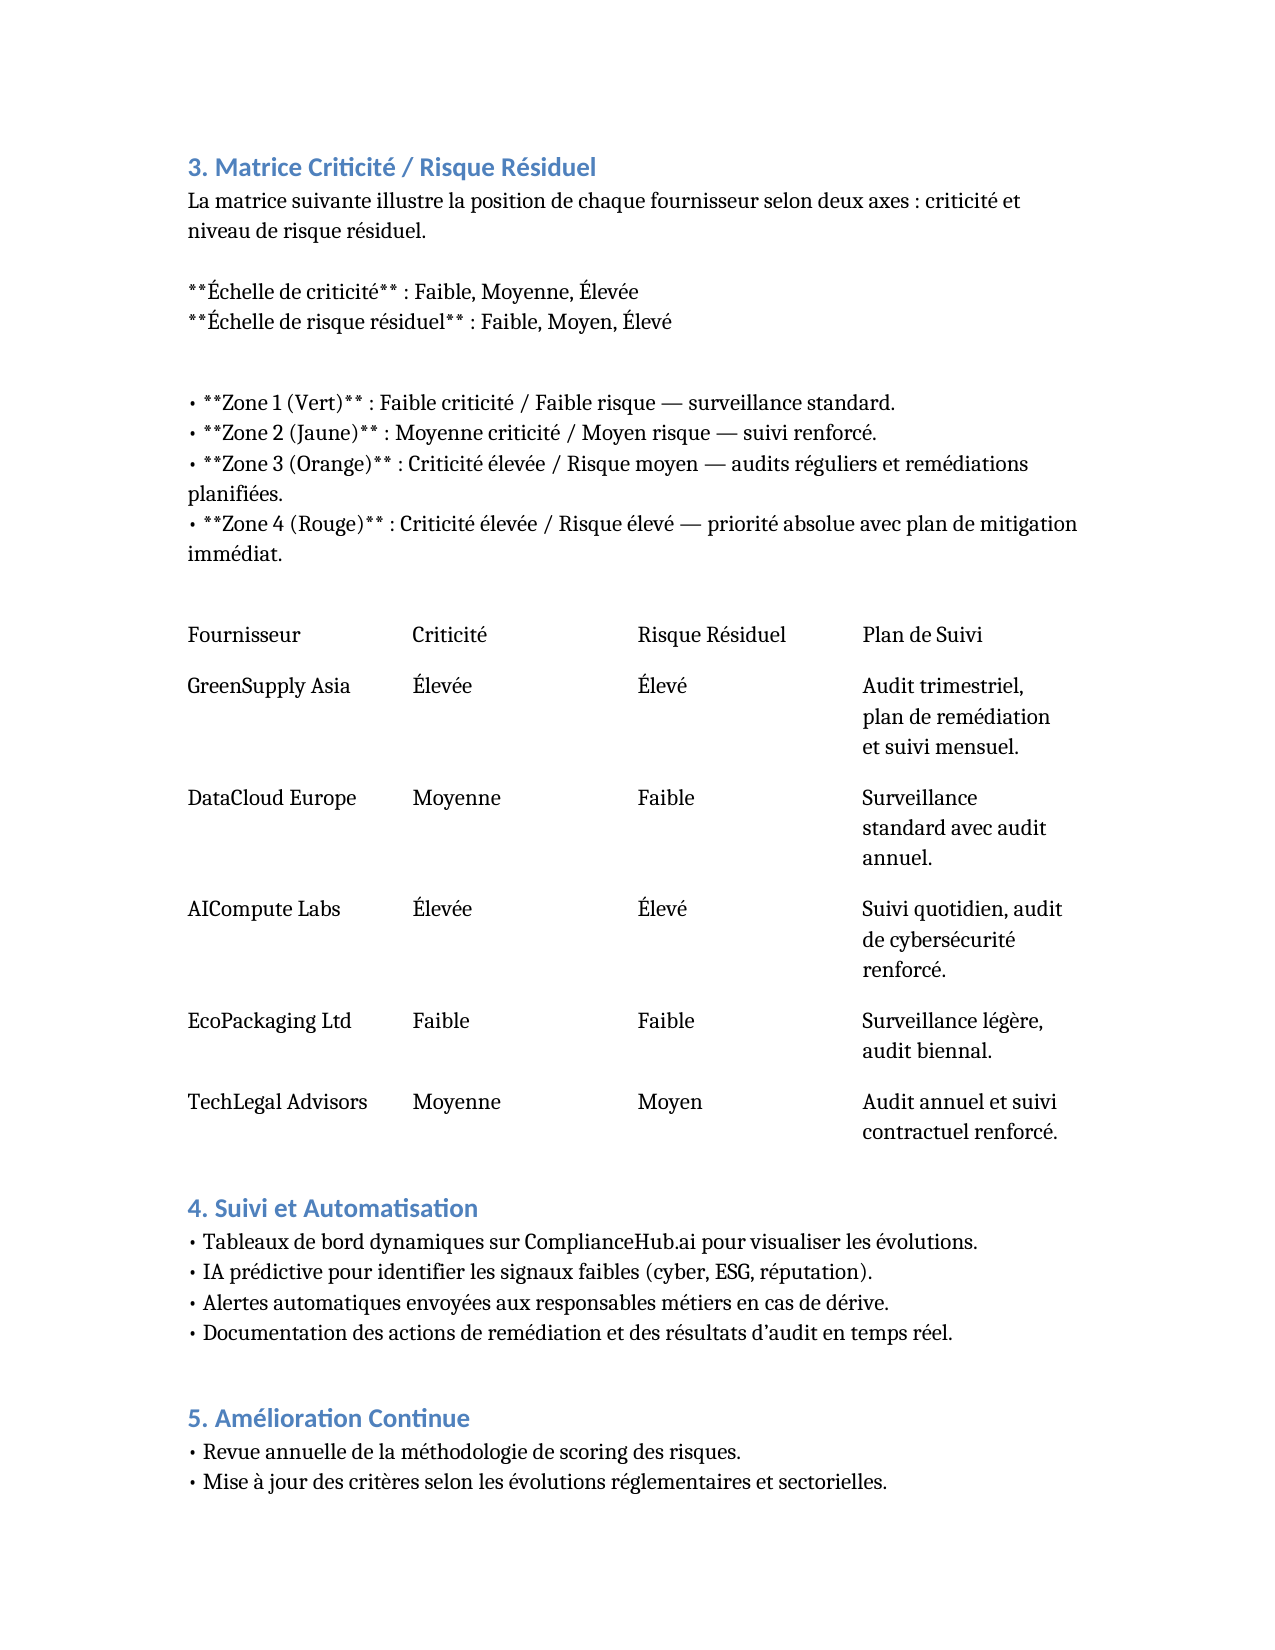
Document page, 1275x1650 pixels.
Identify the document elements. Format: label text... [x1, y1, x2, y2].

text La matrice suivante illustre la position de chaque fournisseur selon deux axes : criticité et niveau de risque résiduel. **Échelle de criticité** : Faible, Moyenne, Élevée **Échelle de risque résiduel** : Faible, Moyen, Élevé [187, 188, 1087, 365]
table_cell AICompute Labs [176, 896, 401, 1008]
text • Tableaux de bord dynamiques sur ComplianceHub.ai pour visualiser les évolutions. • IA prédictive pour identifier les signaux faibles (cyber, ESG, réputation). • Alertes automatiques envoyées aux responsables métiers en cas de dérive. • Documentation des actions de remédiation et des résultats d’audit en temps réel. [187, 1229, 1087, 1376]
table_cell Suivi quotidien, audit de cybersécurité renforcé. [851, 896, 1076, 1008]
subtitle 3. Matrice Criticité / Risque Résiduel [187, 150, 1087, 183]
table_cell Élevé [626, 896, 851, 1008]
table_cell Faible [626, 785, 851, 896]
table_cell Faible [626, 1008, 851, 1089]
table_cell GreenSupply Asia [176, 673, 401, 785]
table_cell Moyen [626, 1089, 851, 1170]
table_cell Élevé [626, 673, 851, 785]
table_cell TechLegal Advisors [176, 1089, 401, 1170]
table_header Criticité [401, 622, 626, 673]
table_header Fournisseur [176, 622, 401, 673]
table_cell Audit trimestriel, plan de remédiation et suivi mensuel. [851, 673, 1076, 785]
table_cell Moyenne [401, 785, 626, 896]
table_cell Faible [401, 1008, 626, 1089]
table_cell DataCloud Europe [176, 785, 401, 896]
table_cell Moyenne [401, 1089, 626, 1170]
text • **Zone 1 (Vert)** : Faible criticité / Faible risque — surveillance standard. • **Zone 2 (Jaune)** : Moyenne criticité / Moyen risque — suivi renforcé. • **Zone 3 (Orange)** : Criticité élevée / Risque moyen — audits réguliers et remédiations planifiées. • **Zone 4 (Rouge)** : Criticité élevée / Risque élevé — priorité absolue avec plan de mitigation immédiat. [187, 390, 1087, 598]
table_cell Surveillance légère, audit biennal. [851, 1008, 1076, 1089]
table_cell Élevée [401, 673, 626, 785]
table_cell Surveillance standard avec audit annuel. [851, 785, 1076, 896]
table_cell EcoPackaging Ltd [176, 1008, 401, 1089]
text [187, 1439, 1087, 1495]
table_cell Élevée [401, 896, 626, 1008]
subtitle 4. Suivi et Automatisation [187, 1191, 1087, 1224]
subtitle 5. Amélioration Continue [187, 1401, 1087, 1434]
table_cell Audit annuel et suivi contractuel renforcé. [851, 1089, 1076, 1170]
table_header Plan de Suivi [851, 622, 1076, 673]
table_header Risque Résiduel [626, 622, 851, 673]
